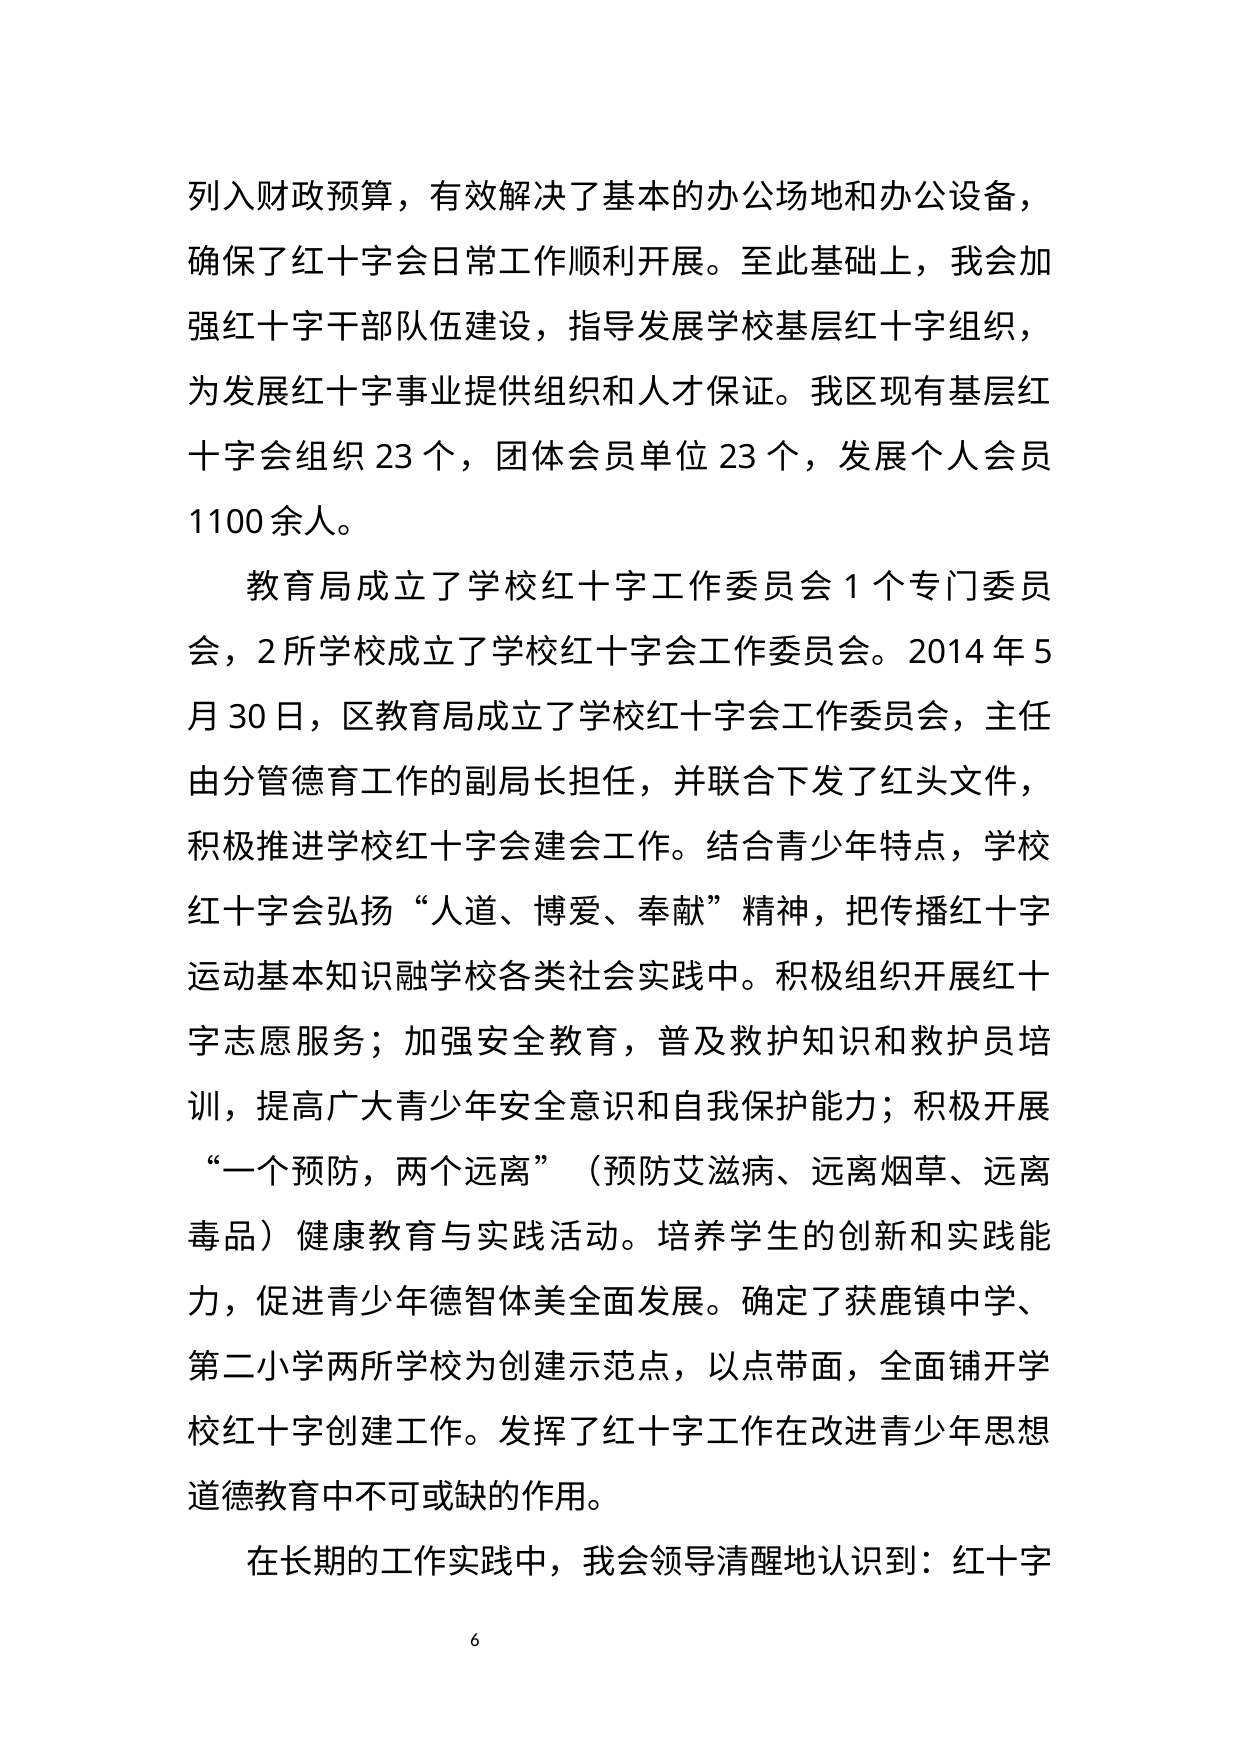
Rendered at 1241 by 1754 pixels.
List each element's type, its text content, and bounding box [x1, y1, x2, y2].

text 教育局成立了学校红十字工作委员会1个专门委员会，2所学校成立了学校红十字会工作委员会。2014年5月30日，区教育局成立了学校红十字会工作委员会，主任由分管德育工作的副局长担任，并联合下发了红头文件，积极推进学校红十字会建会工作。结合青少年特点，学校红十字会弘扬“人道、博爱、奉献”精神，把传播红十字运动基本知识融学校各类社会实践中。积极组织开展红十字志愿服务；加强安全教育，普及救护知识和救护员培训，提高广大青少年安全意识和自我保护能力；积极开展“一个预防，两个远离”（预防艾滋病、远离烟草、远离毒品）健康教育与实践活动。培养学生的创新和实践能力，促进青少年德智体美全面发展。确定了获鹿镇中学、第二小学两所学校为创建示范点，以点带面，全面铺开学校红十字创建工作。发挥了红十字工作在改进青少年思想道德教育中不可或缺的作用。 [187, 552, 1053, 1527]
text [187, 1527, 1053, 1592]
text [187, 162, 1053, 552]
